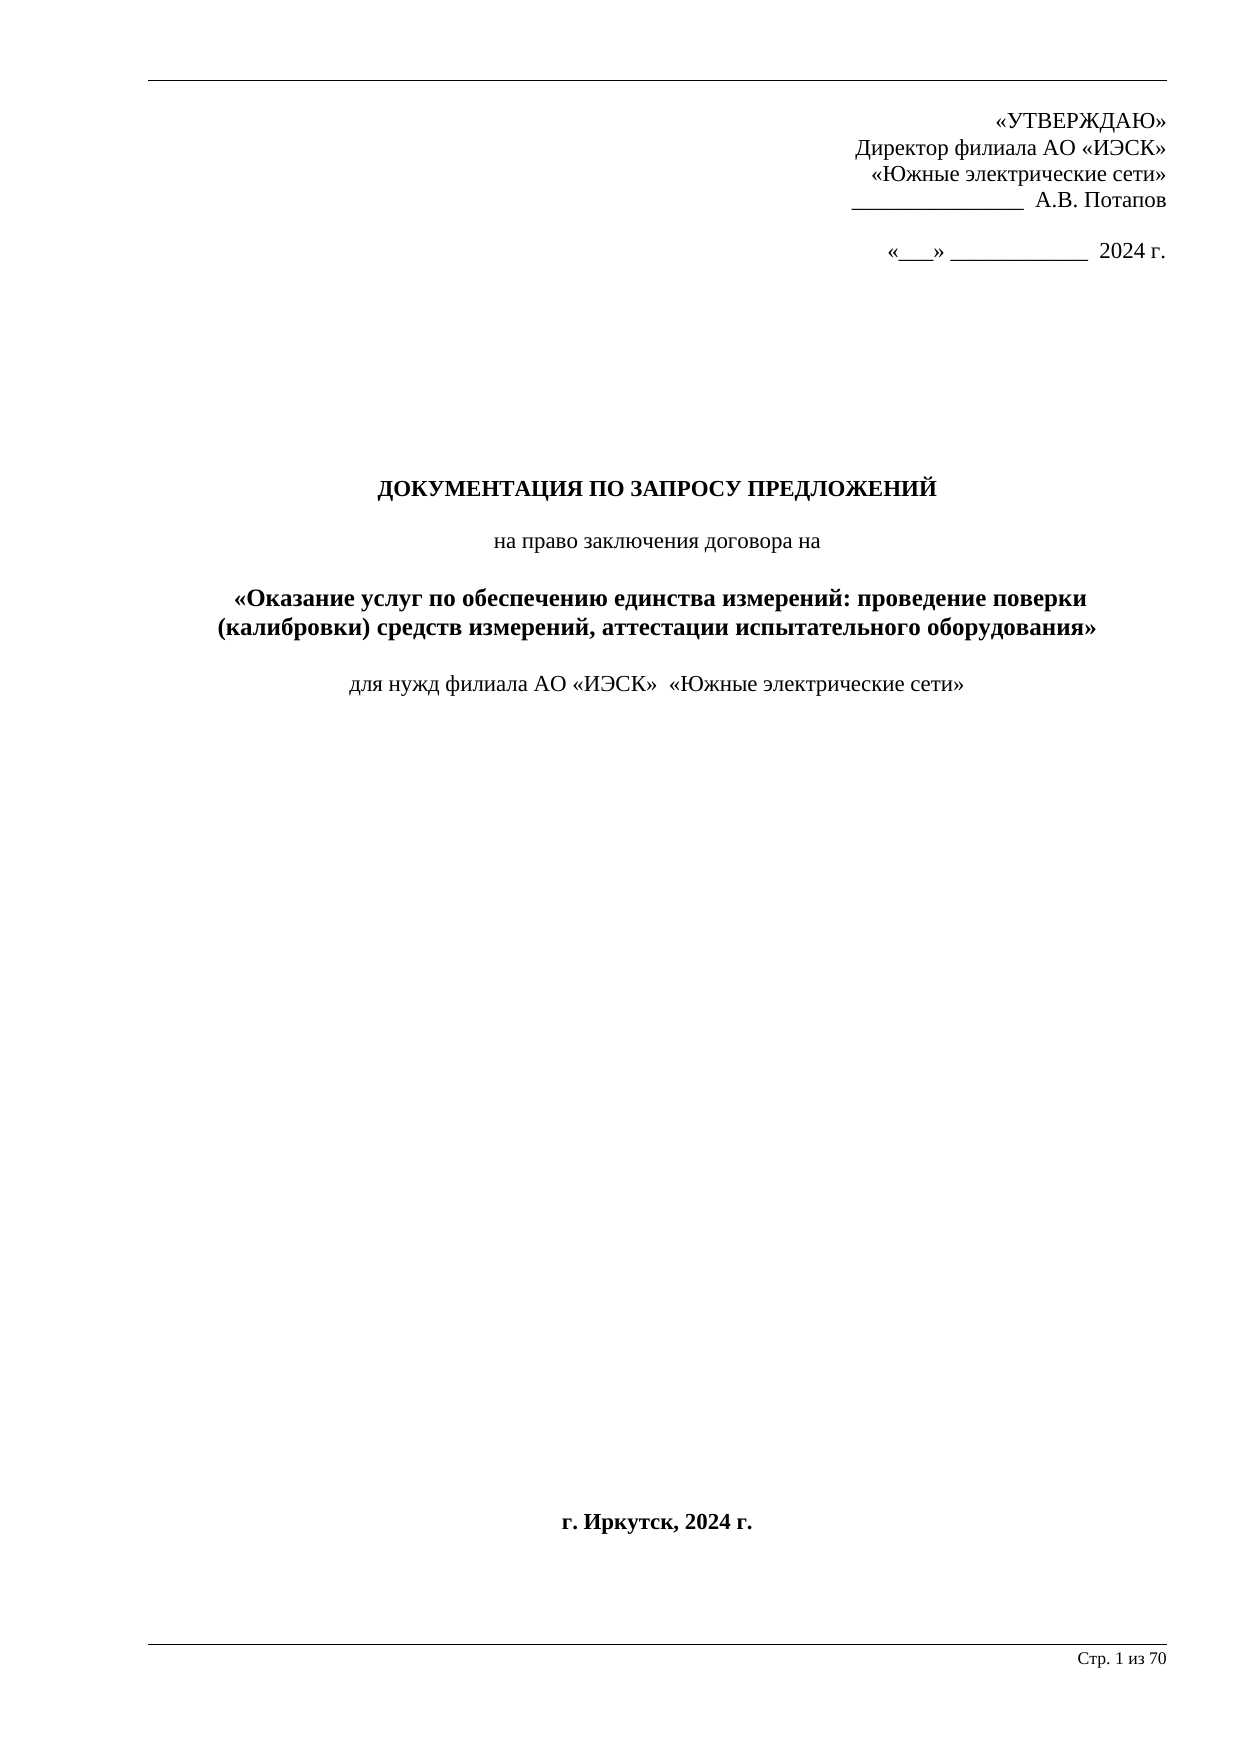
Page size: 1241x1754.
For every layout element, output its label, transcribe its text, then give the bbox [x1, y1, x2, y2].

text ДОКУМЕНТАЦИЯ ПО ЗАПРОСУ ПРЕДЛОЖЕНИЙ [148, 475, 1167, 501]
list для нужд филиала АО «ИЭСК» «Южные электрические сети» [148, 670, 1167, 696]
text «Оказание услуг по обеспечению единства измерений: проведение поверки (калибровки) средств измерений, аттестации испытательного оборудования» [148, 583, 1167, 641]
text _______________ А.В. Потапов [148, 186, 1167, 213]
text «УТВЕРЖДАЮ» [148, 107, 1167, 133]
text Директор филиала АО «ИЭСК» [148, 133, 1167, 160]
text г. Иркутск, 2024 г. [148, 1508, 1167, 1534]
text «Южные электрические сети» [148, 160, 1167, 186]
text на право заключения договора на [148, 527, 1167, 554]
text «___» ____________ 2024 г. [148, 238, 1167, 264]
